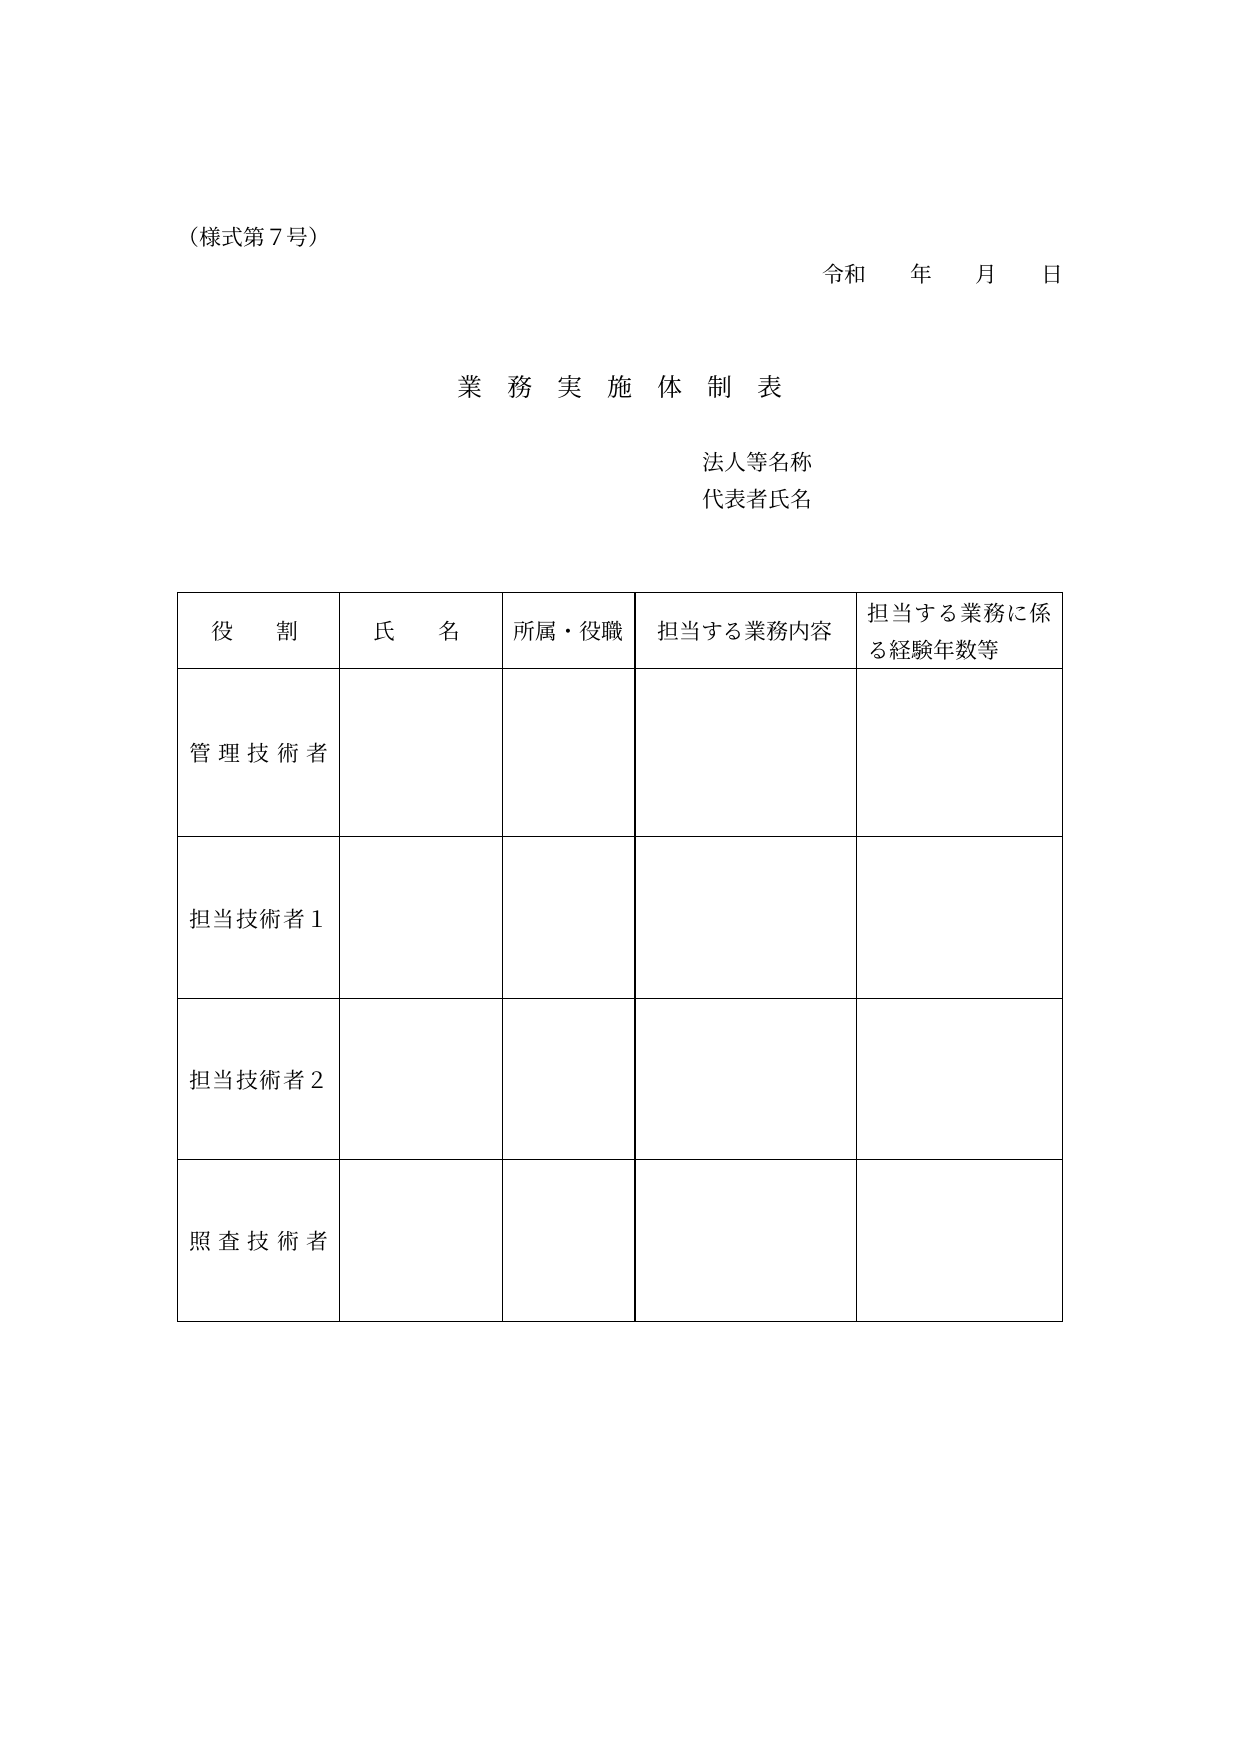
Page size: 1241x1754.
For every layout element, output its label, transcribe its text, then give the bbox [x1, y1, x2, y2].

table_cell [857, 1160, 1062, 1321]
text 令和 年 月 日 [177, 254, 1063, 292]
table_cell [340, 669, 502, 836]
table_cell [340, 1160, 502, 1321]
table_cell [636, 999, 856, 1159]
table_cell 管理技術者 [178, 669, 339, 836]
table_header 担当する業務内容 [636, 593, 856, 668]
table_cell [636, 1160, 856, 1321]
table_cell [636, 837, 856, 998]
text 業 務 実 施 体 制 表 [177, 367, 1063, 404]
table_cell [503, 999, 634, 1159]
table_header 役 割 [178, 593, 339, 668]
table_cell 照査技術者 [178, 1160, 339, 1321]
text （様式第７号） [177, 217, 1063, 254]
table_cell 担当技術者１ [178, 837, 339, 998]
table_cell [503, 1160, 634, 1321]
table_cell [503, 669, 634, 836]
table_cell [503, 837, 634, 998]
table_header 所属・役職 [503, 593, 634, 668]
table_cell 担当技術者２ [178, 999, 339, 1159]
table_header 氏 名 [340, 593, 502, 668]
table_cell [857, 669, 1062, 836]
table_cell [857, 999, 1062, 1159]
table_cell [340, 837, 502, 998]
text 法人等名称 [177, 442, 1063, 479]
table_header 担当する業務に係る経験年数等 [857, 593, 1062, 668]
table_cell [636, 669, 856, 836]
table_cell [340, 999, 502, 1159]
table_cell [857, 837, 1062, 998]
text 代表者氏名 [177, 479, 1063, 517]
